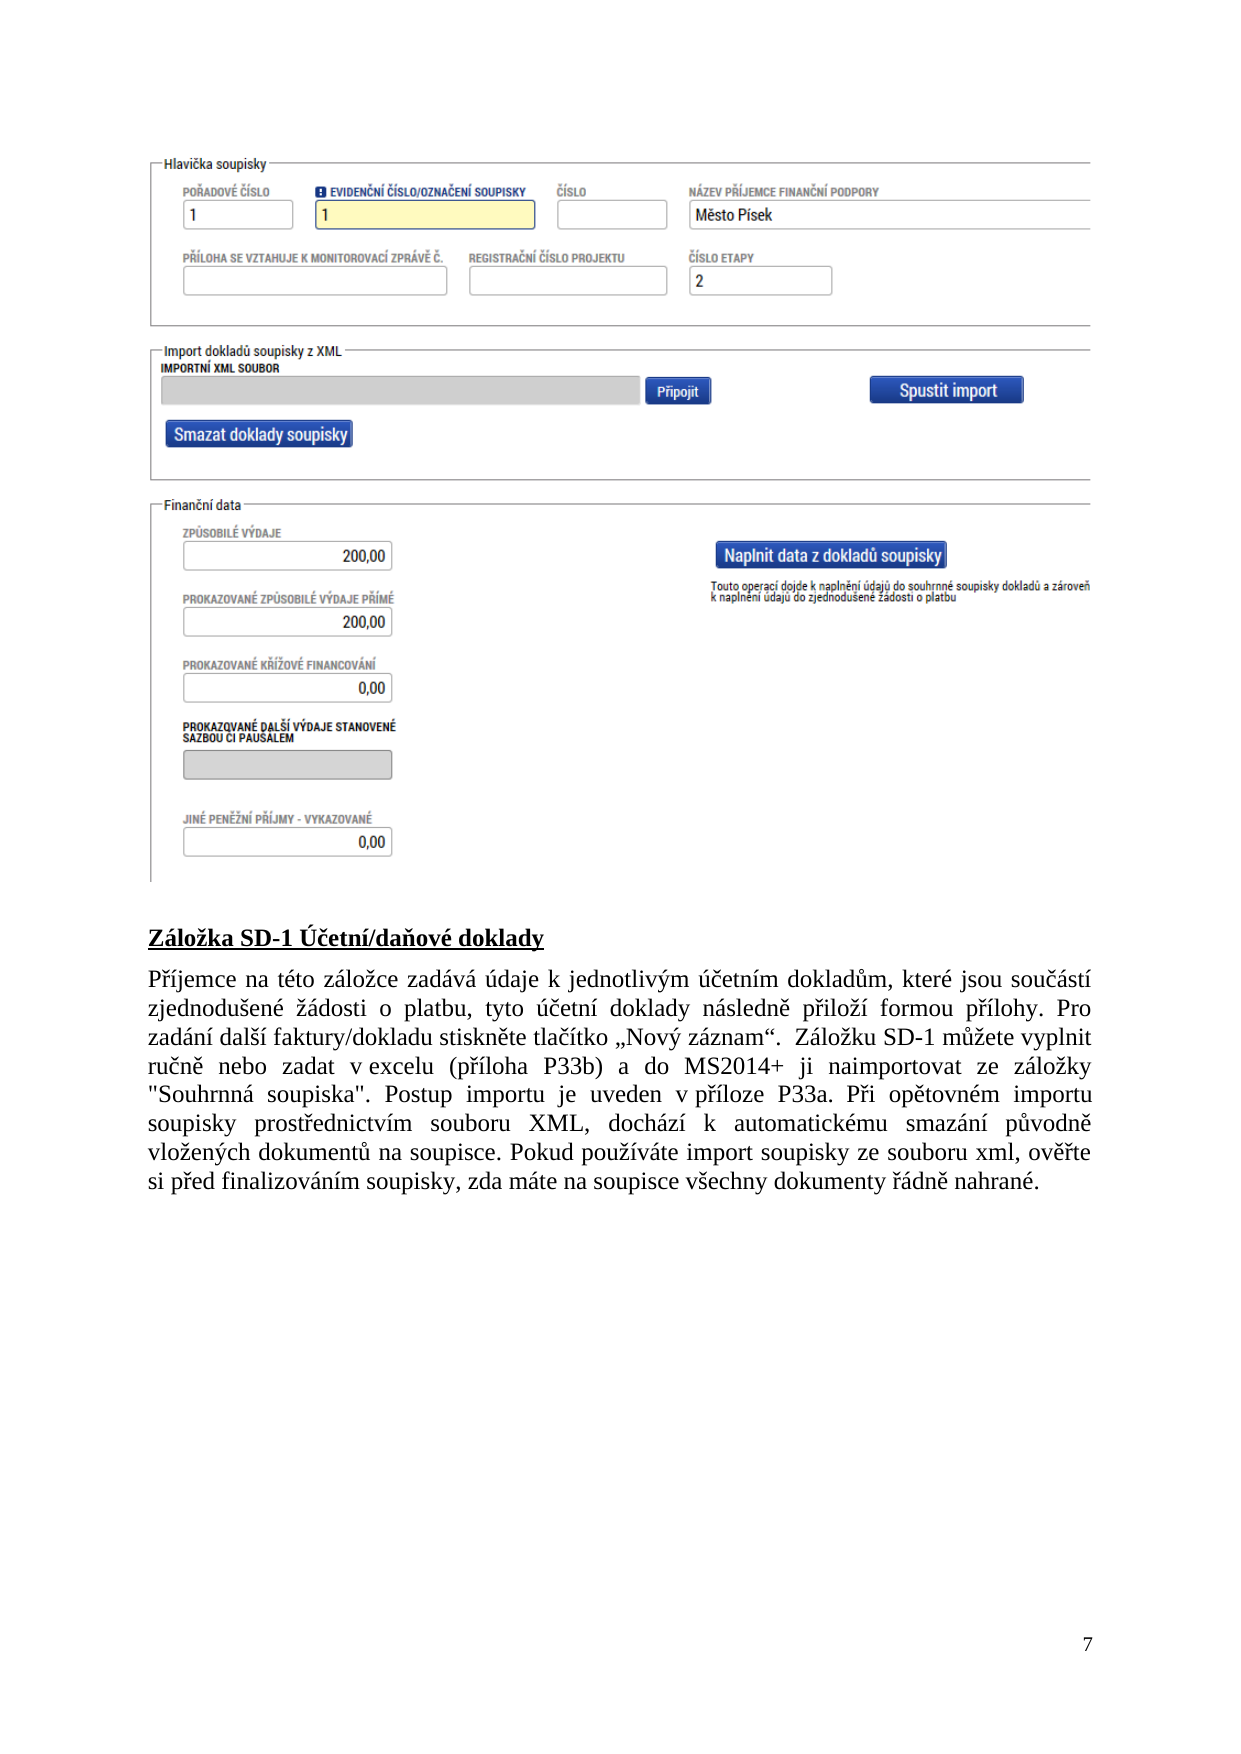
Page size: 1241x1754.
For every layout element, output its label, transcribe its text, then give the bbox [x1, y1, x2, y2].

text Příjemce na této záložce zadává údaje k jednotlivým účetním dokladům, které jsou součástí zjednodušené žádosti o platbu, tyto účetní doklady následně přiloží formou přílohy. Pro zadání další faktury/dokladu stiskněte tlačítko „Nový záznam“. Záložku SD-1 můžete vyplnit ručně nebo zadat v excelu (příloha P33b) a do MS2014+ ji naimportovat ze záložky "Souhrnná soupiska". Postup importu je uveden v příloze P33a. Při opětovném importu soupisky prostřednictvím souboru XML, dochází k automatickému smazání původně vložených dokumentů na soupisce. Pokud používáte import soupisky ze souboru xml, ověřte si před finalizováním soupisky, zda máte na soupisce všechny dokumenty řádně nahrané. [148, 964, 1092, 1194]
subtitle Záložka SD-1 Účetní/daňové doklady [148, 923, 1092, 952]
picture [147, 147, 1091, 882]
